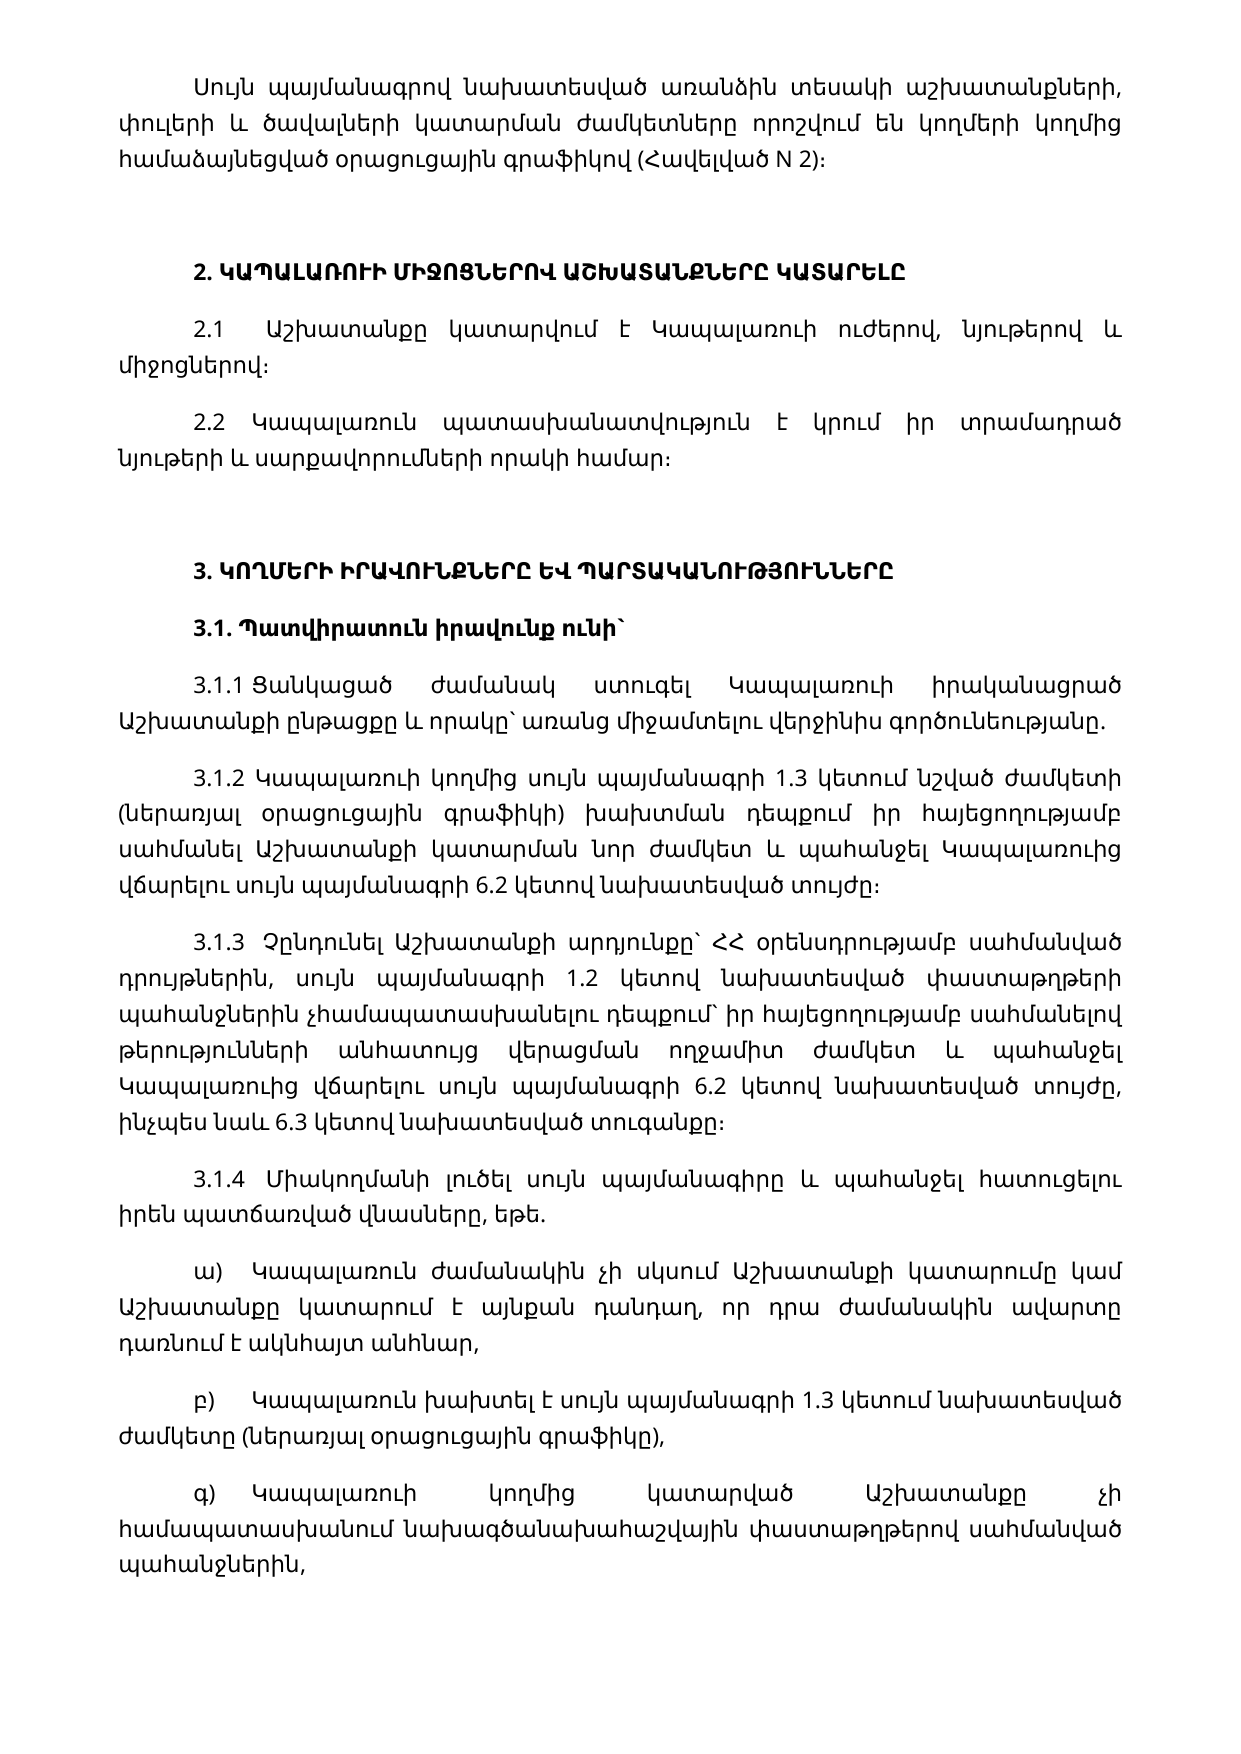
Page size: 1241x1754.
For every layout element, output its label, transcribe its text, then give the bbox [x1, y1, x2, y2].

text ա) Կապալառուն ժամանակին չի սկսում Աշխատանքի կատարումը կամ Աշխատանքը կատարում է այնքան դանդաղ, որ դրա ժամանակին ավարտը դառնում է ակնհայտ անհնար, [118, 1255, 1122, 1358]
text գ) Կապալառուի կողմից կատարված Աշխատանքը չի համապատասխանում նախագծանախահաշվային փաստաթղթերով սահմանված պահանջներին, [118, 1477, 1122, 1580]
text Սույն պայմանագրով նախատեսված առանձին տեսակի աշխատանքների, փուլերի և ծավալների կատարման ժամկետները որոշվում են կողմերի կողմից համաձայնեցված օրացուցային գրաֆիկով (Հավելված N 2)։ [118, 71, 1122, 174]
text 2. ԿԱՊԱԼԱՌՈՒԻ ՄԻՋՈՑՆԵՐՈՎ ԱՇԽԱՏԱՆՔՆԵՐԸ ԿԱՏԱՐԵԼԸ [118, 256, 1122, 287]
text բ) Կապալառուն խախտել է սույն պայմանագրի 1.3 կետում նախատեսված ժամկետը (ներառյալ օրացուցային գրաֆիկը), [118, 1384, 1122, 1451]
text 2.1 Աշխատանքը կատարվում է Կապալառուի ուժերով, նյութերով և միջոցներով։ [118, 313, 1122, 380]
text 3.1.2 Կապալառուի կողմից սույն պայմանագրի 1.3 կետում նշված ժամկետի (ներառյալ օրացուցային գրաֆիկի) խախտման դեպքում իր հայեցողությամբ սահմանել Աշխատանքի կատարման նոր ժամկետ և պահանջել Կապալառուից վճարելու սույն պայմանագրի 6.2 կետով նախատեսված տույժը։ [118, 761, 1122, 901]
text 2.2 Կապալառուն պատասխանատվություն է կրում իր տրամադրած նյութերի և սարքավորումների որակի համար։ [118, 406, 1122, 473]
text 3.1.4 Միակողմանի լուծել սույն պայմանագիրը և պահանջել հատուցելու իրեն պատճառված վնասները, եթե. [118, 1162, 1122, 1230]
text 3.1. Պատվիրատուն իրավունք ունի` [118, 612, 1122, 643]
text 3. ԿՈՂՄԵՐԻ ԻՐԱՎՈՒՆՔՆԵՐԸ ԵՎ ՊԱՐՏԱԿԱՆՈՒԹՅՈՒՆՆԵՐԸ [118, 555, 1122, 586]
text 3.1.3 Չընդունել Աշխատանքի արդյունքը` ՀՀ օրենսդրությամբ սահմանված դրույթներին, սույն պայմանագրի 1.2 կետով նախատեսված փաստաթղթերի պահանջներին չհամապատասխանելու դեպքում` իր հայեցողությամբ սահմանելով թերությունների անհատույց վերացման ողջամիտ ժամկետ և պահանջել Կապալառուից վճարելու սույն պայմանագրի 6.2 կետով նախատեսված տույժը, ինչպես նաև 6.3 կետով նախատեսված տուգանքը։ [118, 926, 1122, 1137]
text 3.1.1 Ցանկացած ժամանակ ստուգել Կապալառուի իրականացրած Աշխատանքի ընթացքը և որակը` առանց միջամտելու վերջինիս գործունեությանը. [118, 669, 1122, 736]
